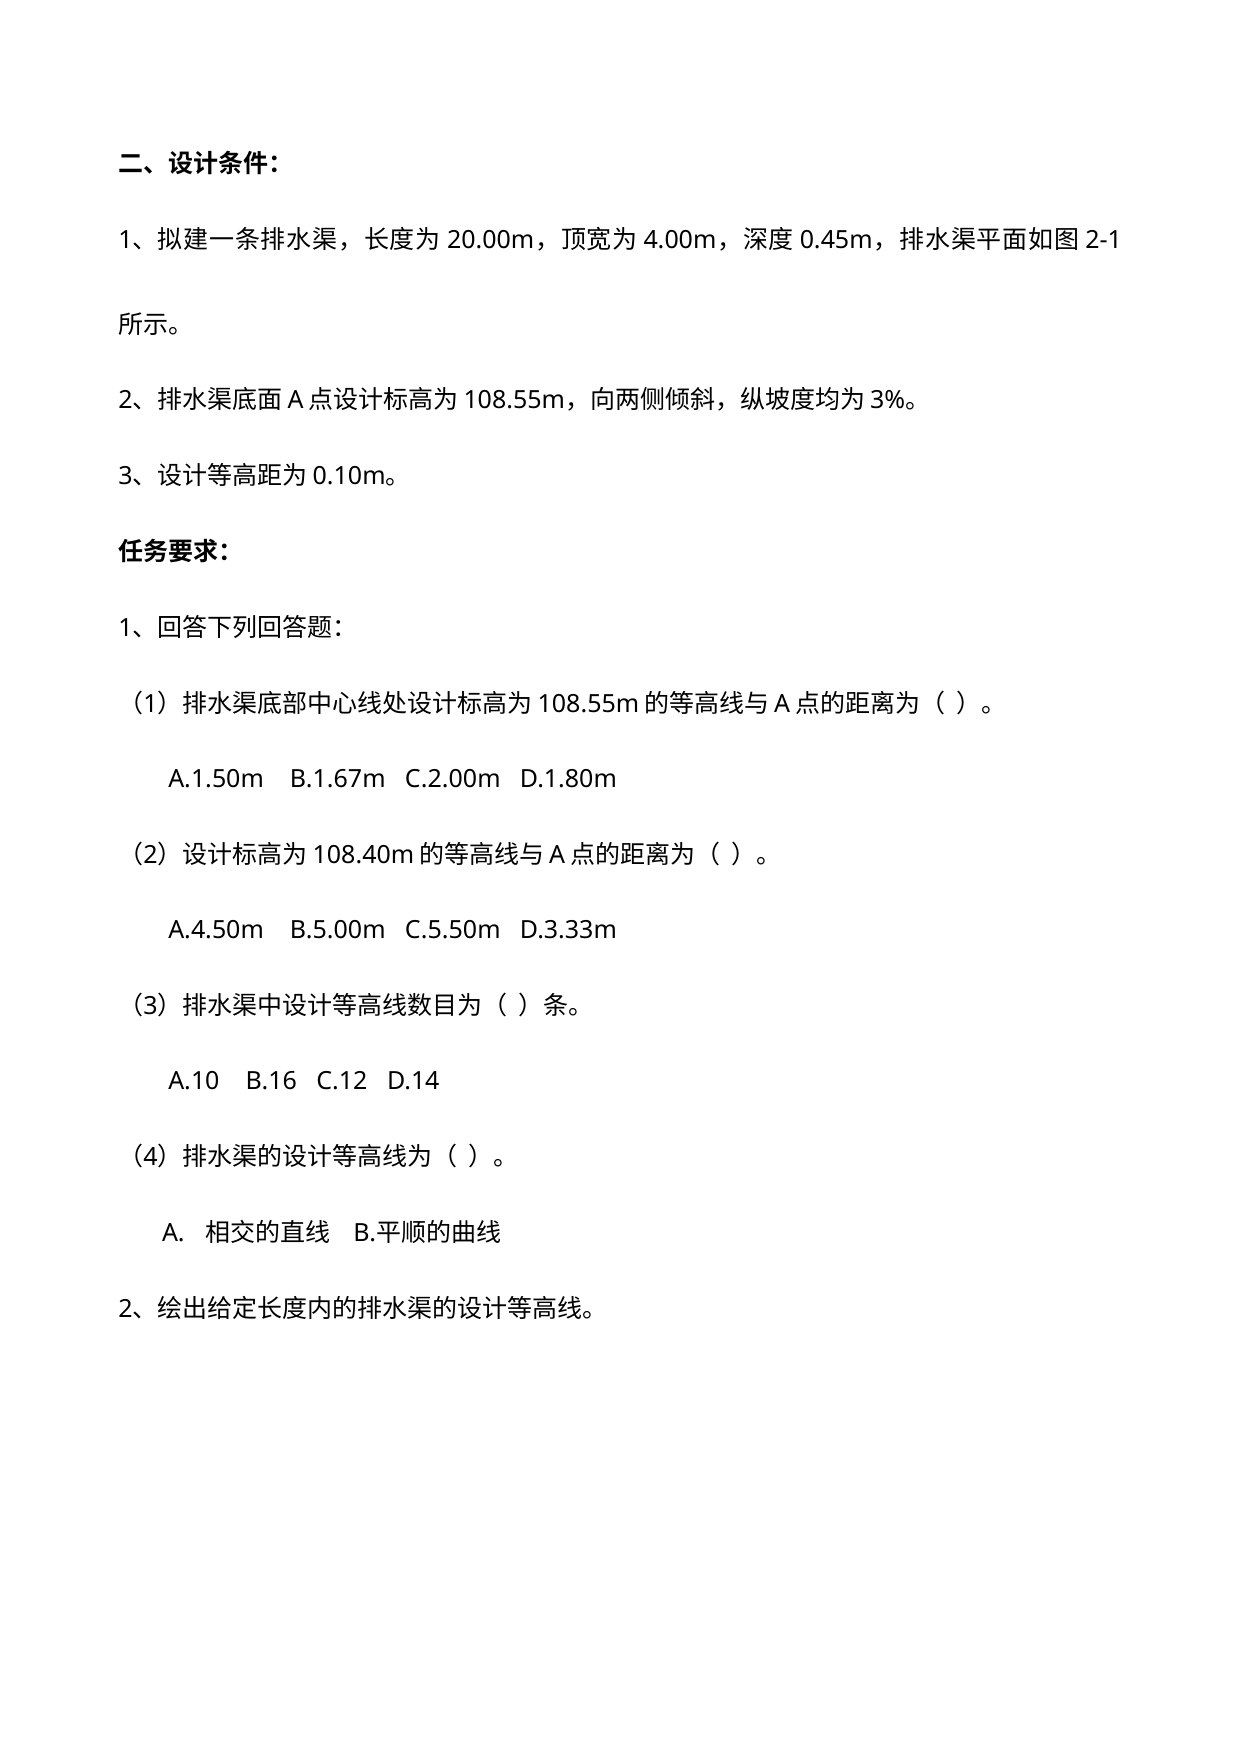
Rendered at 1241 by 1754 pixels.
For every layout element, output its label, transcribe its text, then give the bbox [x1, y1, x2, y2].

list A.1.50m B.1.67m C.2.00m D.1.80m [118, 745, 1122, 810]
list A.4.50m B.5.00m C.5.50m D.3.33m [118, 896, 1122, 961]
list A.10 B.16 C.12 D.14 [118, 1047, 1122, 1112]
list 排水渠底部中心线处设计标高为108.55m的等高线与A点的距离为（ ）。 [118, 669, 1122, 734]
list 相交的直线 B.平顺的曲线 [118, 1198, 1122, 1263]
list 拟建一条排水渠，长度为20.00m，顶宽为4.00m，深度0.45m，排水渠平面如图2-1所示。 [118, 205, 1122, 355]
list 设计条件： [118, 129, 1122, 194]
list 排水渠的设计等高线为（ ）。 [118, 1122, 1122, 1187]
list 回答下列回答题： [118, 593, 1122, 658]
list （3）排水渠中设计等高线数目为（ ）条。 [118, 971, 1122, 1036]
list 排水渠底面A点设计标高为108.55m，向两侧倾斜，纵坡度均为3%。 [118, 366, 1122, 431]
list 设计等高距为0.10m。 [118, 441, 1122, 506]
list （2）设计标高为108.40m的等高线与A点的距离为（ ）。 [118, 820, 1122, 885]
list 绘出给定长度内的排水渠的设计等高线。 [118, 1274, 1122, 1339]
list 任务要求： [118, 517, 1122, 582]
